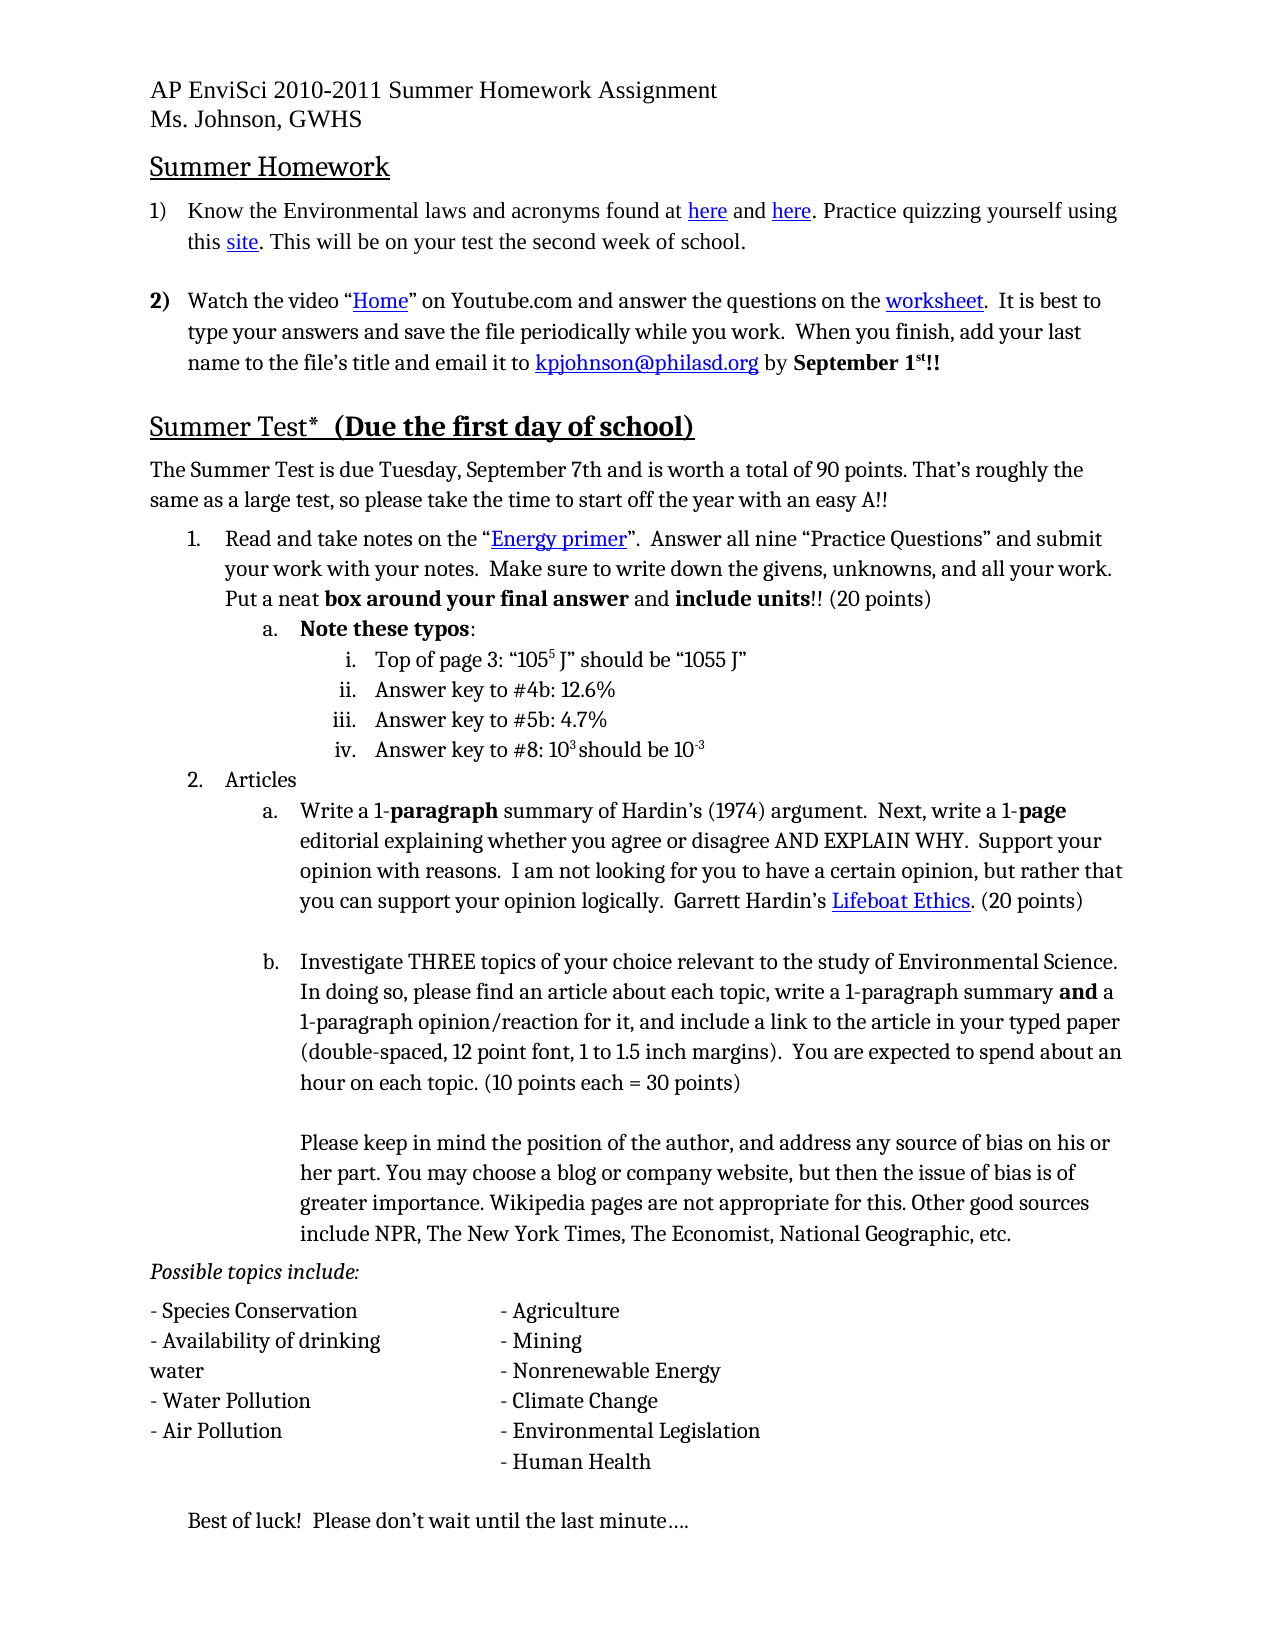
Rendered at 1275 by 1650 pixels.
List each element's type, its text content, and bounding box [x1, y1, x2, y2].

list Answer key to #5b: 4.7% [356, 707, 1125, 733]
text - Species Conservation - Availability of drinking water - Water Pollution - Air Pollution [150, 1297, 425, 1445]
text Summer Test* (Due the first day of school) [150, 410, 1125, 443]
list Top of page 3: “1055 J” should be “1055 J” [356, 646, 1125, 673]
text The Summer Test is due Tuesday, September 7th and is worth a total of 90 points. That’s roughly the same as a large test, so please take the time to start off the year with an easy A!! [150, 457, 1125, 513]
text Summer Homework [150, 150, 1125, 183]
list Answer key to #4b: 12.6% [356, 677, 1125, 703]
list Articles [187, 767, 1125, 794]
list Read and take notes on the “Energy primer”. Answer all nine “Practice Questions” and submit your work with your notes. Make sure to write down the givens, unknowns, and all your work. Put a neat box around your final answer and include units!! (20 points) [187, 526, 1125, 612]
list Write a 1-paragraph summary of Hardin’s (1974) argument. Next, write a 1-page editorial explaining whether you agree or disagree AND EXPLAIN WHY. Support your opinion with reasons. I am not looking for you to have a certain opinion, but rather that you can support your opinion logically. Garrett Hardin’s Lifeboat Ethics. (20 points) [262, 797, 1125, 914]
text Possible topics include: [150, 1259, 1125, 1285]
list Investigate THREE topics of your choice relevant to the study of Environmental Science. In doing so, please find an article about each topic, write a 1-paragraph summary and a 1-paragraph opinion/reaction for it, and include a link to the article in your typed paper (double-spaced, 12 point font, 1 to 1.5 inch margins). You are expected to spend about an hour on each topic. (10 points each = 30 points) [262, 948, 1125, 1096]
list Know the Environmental laws and acronyms found at here and here. Practice quizzing yourself using this site. This will be on your test the second week of school. [150, 197, 1125, 254]
text - Agriculture - Mining - Nonrenewable Energy - Climate Change - Environmental Legislation - Human Health [500, 1297, 775, 1475]
list Please keep in mind the position of the author, and address any source of bias on his or her part. You may choose a blog or company website, but then the issue of bias is of greater importance. Wikipedia pages are not appropriate for this. Other good sources include NPR, The New York Times, The Economist, National Geographic, etc. [300, 1099, 1125, 1247]
list Watch the video “Home” on Youtube.com and answer the questions on the worksheet. It is best to type your answers and save the file periodically while you work. When you finish, add your last name to the file’s title and email it to kpjohnson@philasd.org by September 1st!! [150, 288, 1125, 376]
list Answer key to #8: 103 should be 10-3 [356, 737, 1125, 763]
list Note these typos: [262, 616, 1125, 643]
